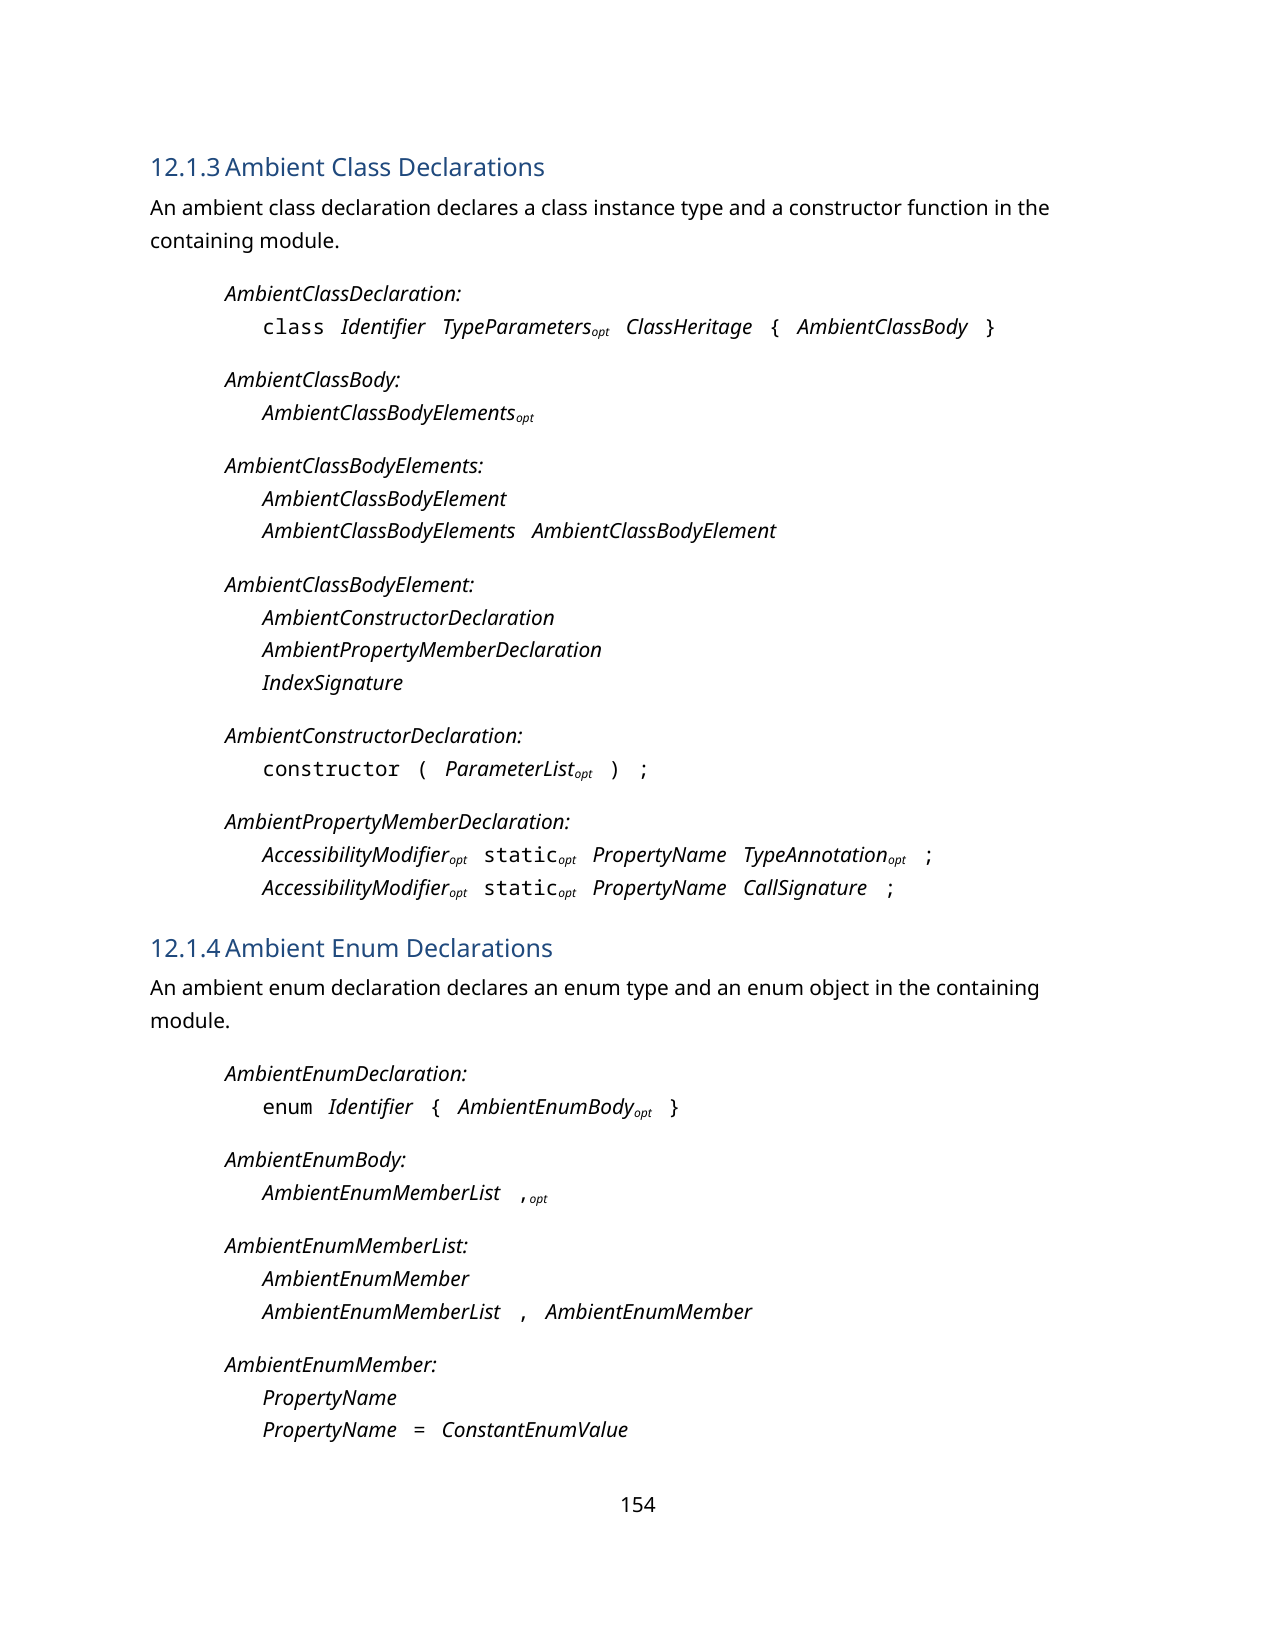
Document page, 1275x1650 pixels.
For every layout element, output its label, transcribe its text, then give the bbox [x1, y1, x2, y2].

text AmbientEnumBody: AmbientEnumMemberList ,opt [225, 1146, 1125, 1207]
text AmbientClassBodyElements: AmbientClassBodyElement AmbientClassBodyElements AmbientClassBodyElement [225, 451, 1125, 545]
text AmbientEnumMember: PropertyName PropertyName = ConstantEnumValue [225, 1350, 1125, 1444]
text AmbientConstructorDeclaration: constructor ( ParameterListopt ) ; [225, 721, 1125, 782]
text AmbientClassDeclaration: class Identifier TypeParametersopt ClassHeritage { AmbientClassBody } [225, 279, 1125, 340]
text AmbientEnumMemberList: AmbientEnumMember AmbientEnumMemberList , AmbientEnumMember [225, 1232, 1125, 1325]
text AmbientClassBody: AmbientClassBodyElementsopt [225, 365, 1125, 426]
text AmbientPropertyMemberDeclaration: AccessibilityModifieropt staticopt PropertyName TypeAnnotationopt ; AccessibilityModifieropt staticopt PropertyName CallSignature ; [225, 807, 1125, 901]
subtitle Ambient Enum Declarations [150, 930, 1125, 964]
subtitle Ambient Class Declarations [150, 150, 1125, 184]
text AmbientClassBodyElement: AmbientConstructorDeclaration AmbientPropertyMemberDeclaration IndexSignature [225, 570, 1125, 696]
text An ambient enum declaration declares an enum type and an enum object in the containing module. [150, 973, 1125, 1034]
text AmbientEnumDeclaration: enum Identifier { AmbientEnumBodyopt } [225, 1059, 1125, 1121]
text An ambient class declaration declares a class instance type and a constructor function in the containing module. [150, 193, 1125, 254]
